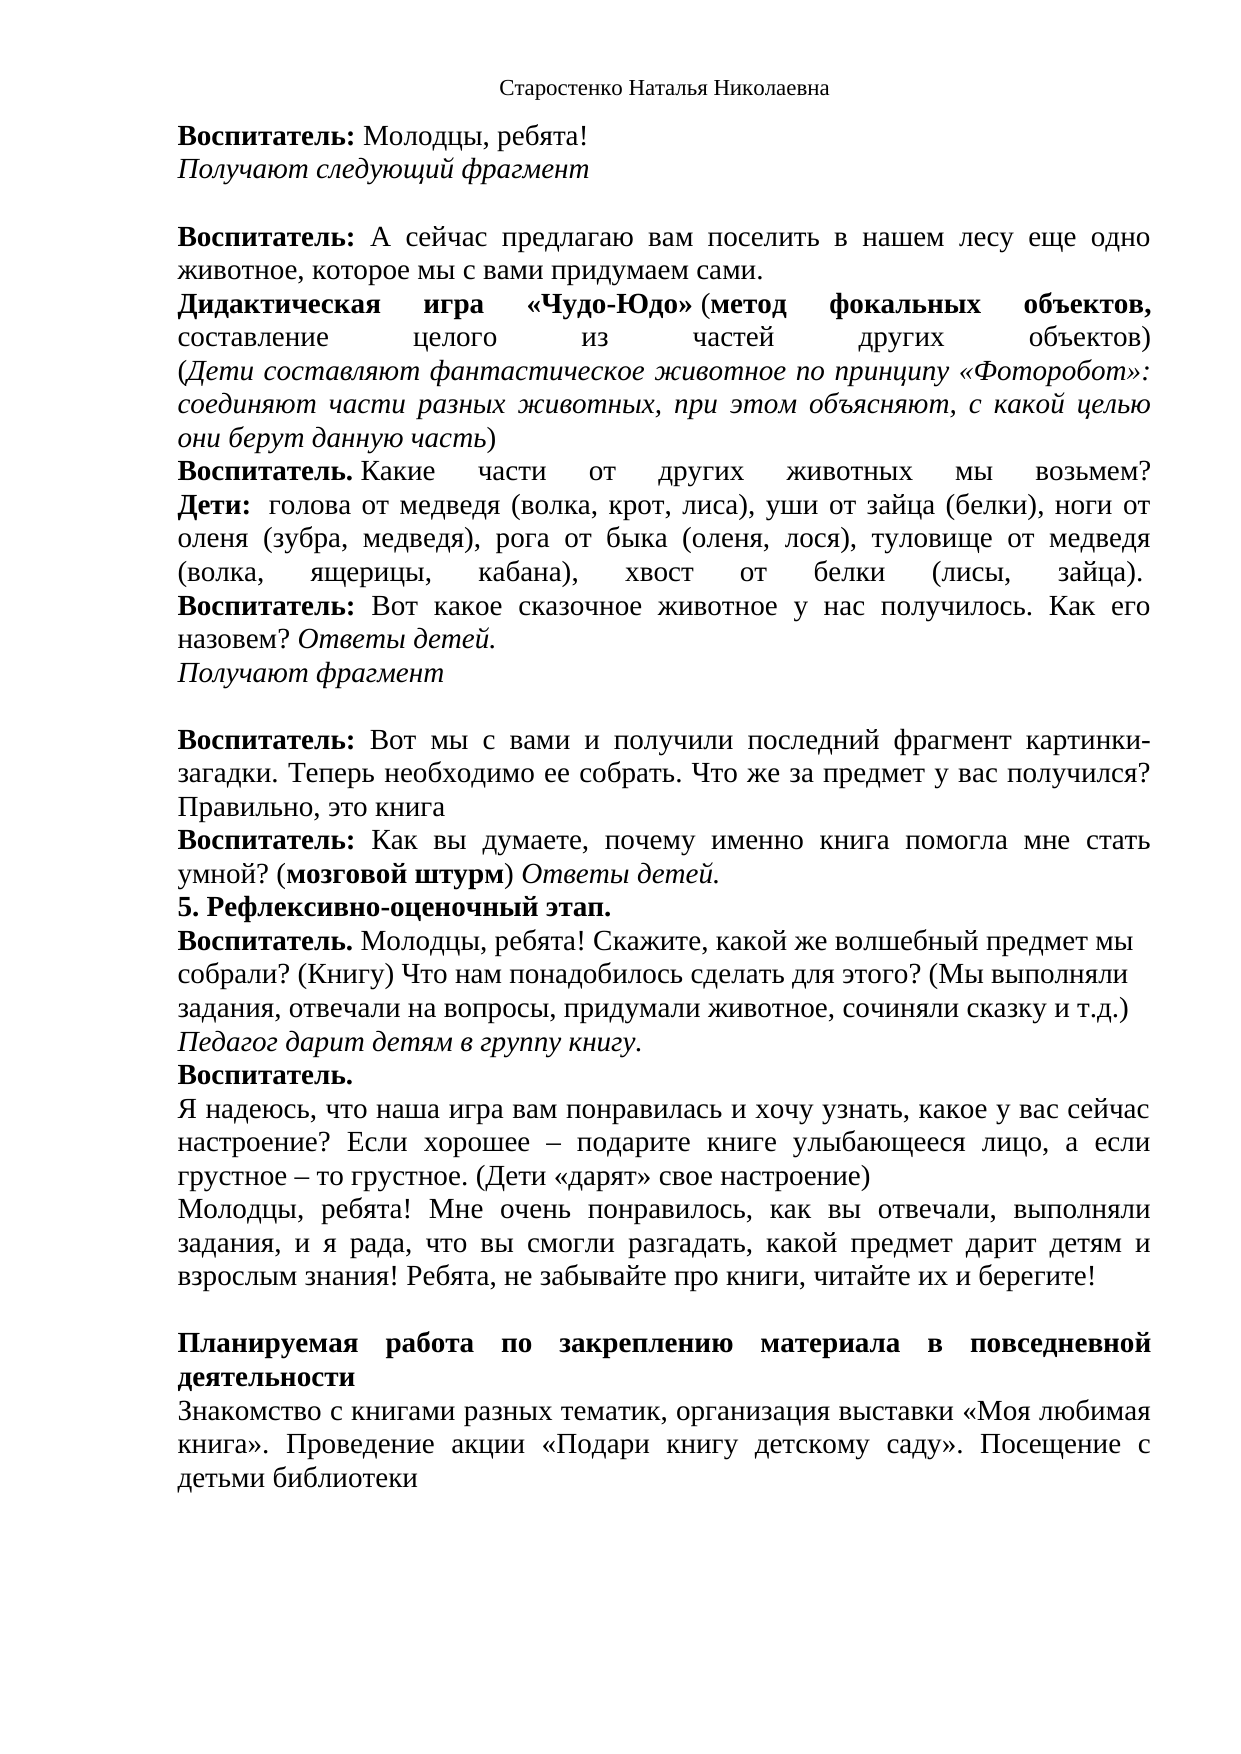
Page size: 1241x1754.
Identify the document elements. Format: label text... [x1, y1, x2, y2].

text Воспитатель. Молодцы, ребята! Скажите, какой же волшебный предмет мы собрали? (Книгу) Что нам понадобилось сделать для этого? (Мы выполняли задания, отвечали на вопросы, придумали животное, сочиняли сказку и т.д.) [177, 923, 1152, 1024]
text Дидактическая игра «Чудо-Юдо» (метод фокальных объектов, составление целого из частей других объектов) (Дети составляют фантастическое животное по принципу «Фоторобот»: соединяют части разных животных, при этом объясняют, с какой целью они берут данную часть) [177, 286, 1152, 453]
text Знакомство с книгами разных тематик, организация выставки «Моя любимая книга». Проведение акции «Подари книгу детскому саду». Посещение с детьми библиотеки [177, 1393, 1152, 1493]
text Воспитатель: Как вы думаете, почему именно книга помогла мне стать умной? (мозговой штурм) Ответы детей. [177, 822, 1152, 889]
text Я надеюсь, что наша игра вам понравилась и хочу узнать, какое у вас сейчас настроение? Если хорошее – подарите книге улыбающееся лицо, а если грустное – то грустное. (Дети «дарят» свое настроение) [177, 1091, 1152, 1191]
text Воспитатель: Вот мы с вами и получили последний фрагмент картинки-загадки. Теперь необходимо ее собрать. Что же за предмет у вас получился? Правильно, это книга [177, 722, 1152, 822]
text Воспитатель: Молодцы, ребята! [177, 118, 1152, 152]
text Воспитатель. [177, 1057, 1152, 1091]
text Воспитатель: А сейчас предлагаю вам поселить в нашем лесу еще одно животное, которое мы с вами придумаем сами. [177, 219, 1152, 286]
text Молодцы, ребята! Мне очень понравилось, как вы отвечали, выполняли задания, и я рада, что вы смогли разгадать, какой предмет дарит детям и взрослым знания! Ребята, не забывайте про книги, читайте их и берегите! [177, 1191, 1152, 1292]
text Педагог дарит детям в группу книгу. [177, 1024, 1152, 1057]
text Планируемая работа по закреплению материала в повседневной деятельности [177, 1326, 1152, 1393]
text Получают следующий фрагмент [177, 152, 1152, 185]
text Воспитатель. Какие части от других животных мы возьмем? Дети: голова от медведя (волка, крот, лиса), уши от зайца (белки), ноги от оленя (зубра, медведя), рога от быка (оленя, лося), туловище от медведя (волка, ящерицы, кабана), хвост от белки (лисы, зайца). Воспитатель: Вот какое сказочное животное у нас получилось. Как его назовем? Ответы детей. [177, 453, 1152, 655]
text Получают фрагмент [177, 655, 1152, 688]
text 5. Рефлексивно-оценочный этап. [177, 889, 1152, 923]
